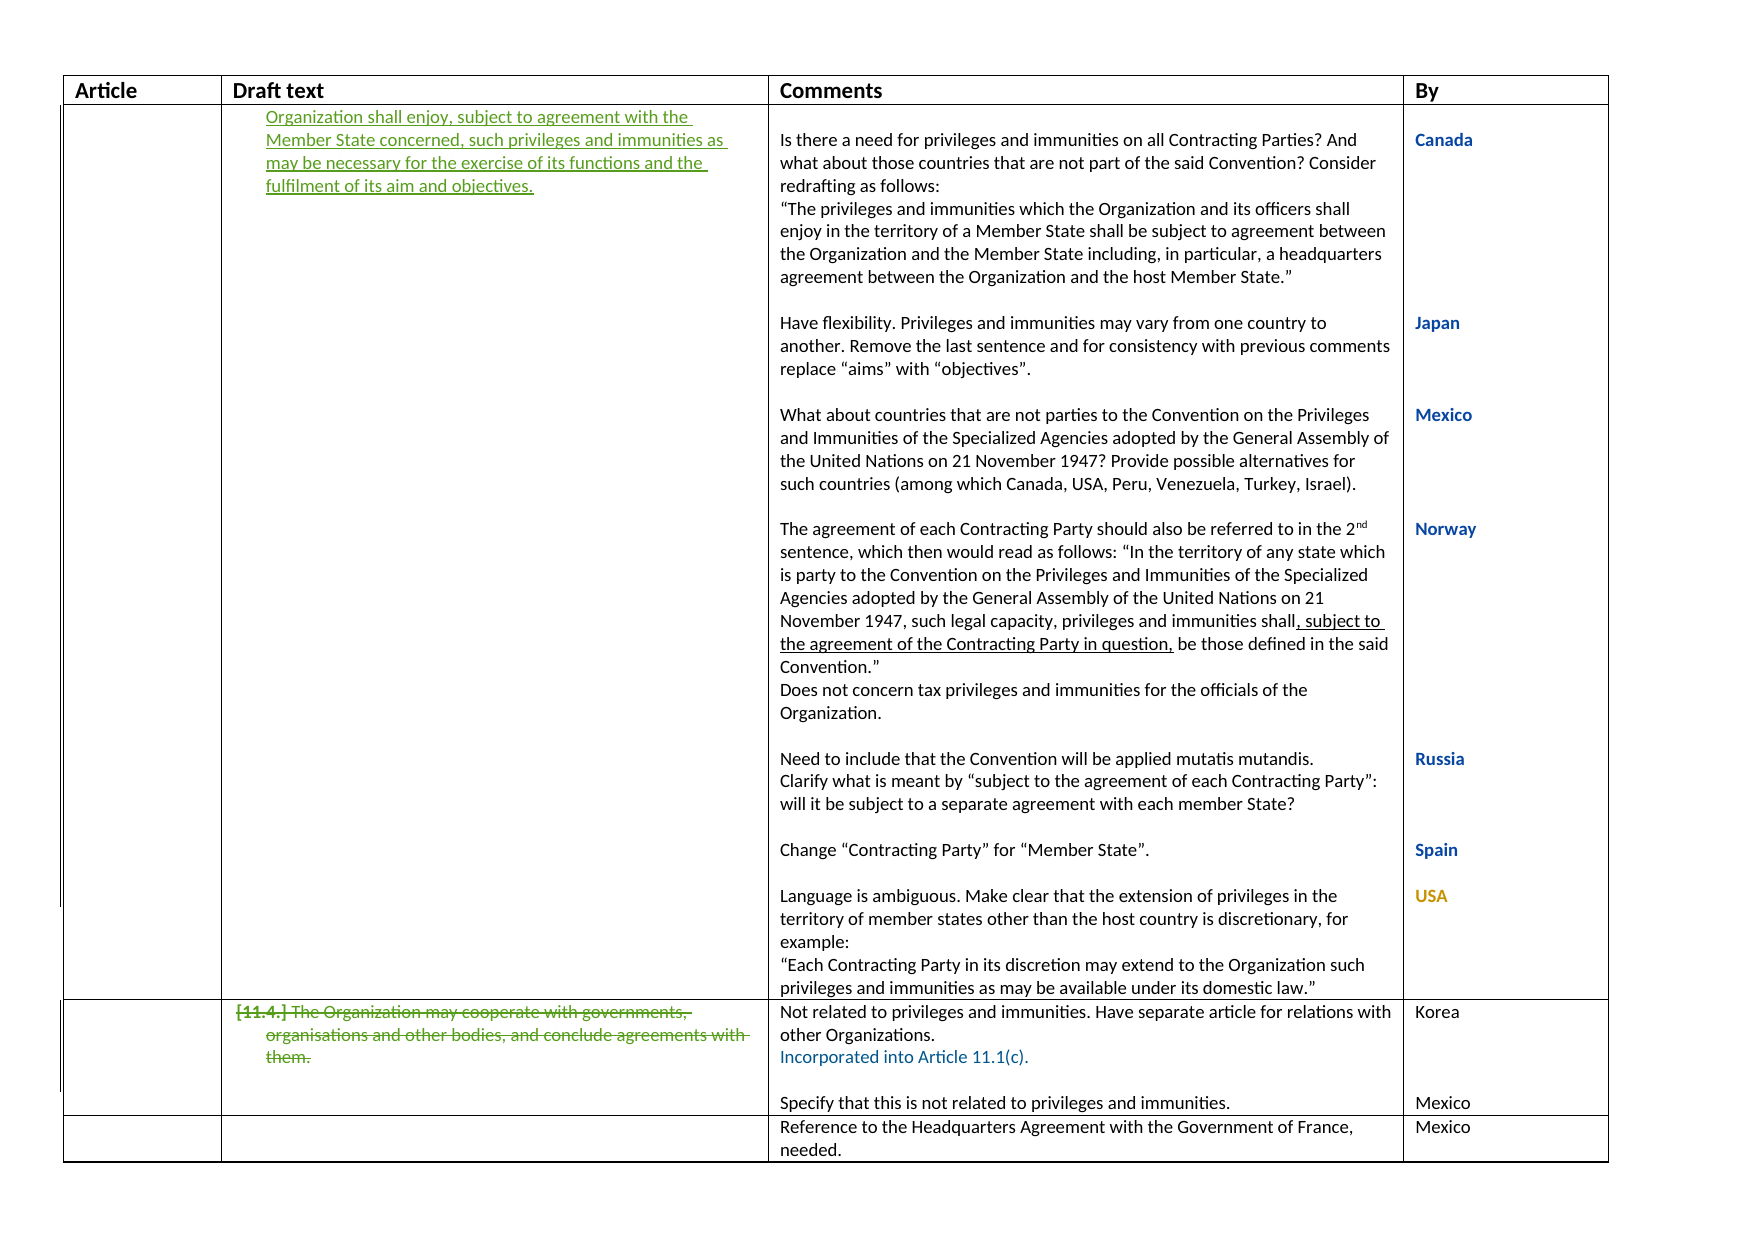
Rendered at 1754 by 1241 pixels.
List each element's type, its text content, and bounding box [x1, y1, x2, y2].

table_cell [1404, 105, 1608, 999]
table_header Draft text [222, 76, 768, 104]
table_cell Not related to privileges and immunities. Have separate article for relations with other Organizations. Incorporated into Article 11.1(c). Specify that this is not related to privileges and immunities. [769, 1000, 1403, 1114]
table_header By [1404, 76, 1608, 104]
table_header Comments [769, 76, 1403, 104]
table_header Article [64, 76, 221, 104]
table_cell Mexico [1404, 1116, 1608, 1161]
table_cell [64, 1116, 221, 1161]
table_cell [222, 1116, 768, 1161]
table_cell Korea Mexico [1404, 1000, 1608, 1114]
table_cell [769, 1116, 1403, 1161]
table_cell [769, 105, 1403, 999]
table_cell [64, 1000, 221, 1114]
table_cell [64, 105, 221, 999]
table_cell [222, 1000, 768, 1114]
table_cell [222, 105, 768, 999]
